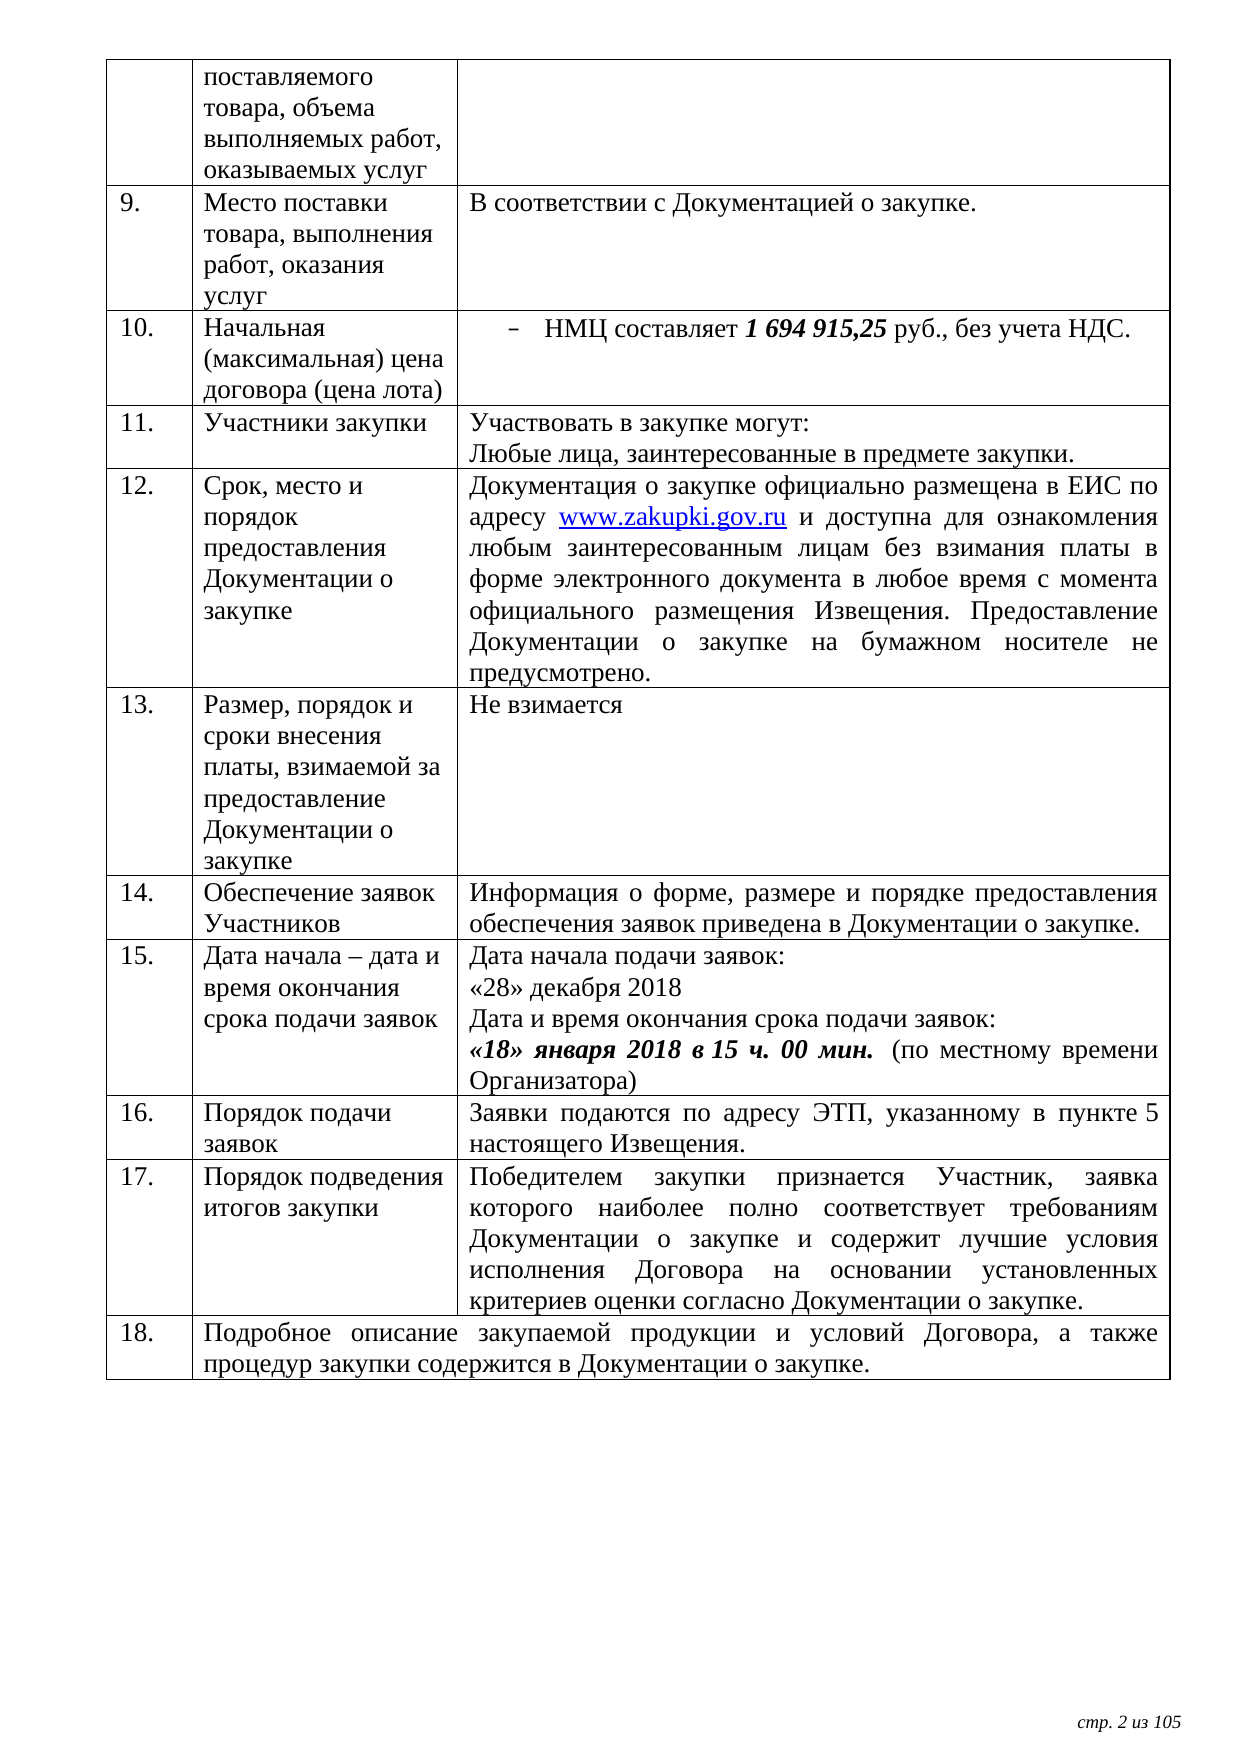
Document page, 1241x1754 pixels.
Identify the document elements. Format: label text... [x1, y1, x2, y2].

table_cell Дата начала – дата и время окончания срока подачи заявок [193, 940, 457, 1095]
table_cell Место поставки товара, выполнения работ, оказания услуг [193, 186, 457, 310]
table_cell [107, 1160, 192, 1315]
table_cell Дата начала подачи заявок: «28» декабря 2018 Дата и время окончания срока подачи заявок: «18» января 2018 в 15 ч. 00 мин. (по местному времени Организатора) [458, 940, 1169, 1095]
table_cell НМЦ составляет 1 694 915,25 руб., без учета НДС. [458, 311, 1169, 405]
table_cell [107, 1316, 192, 1379]
table_cell Не взимается [458, 688, 1169, 875]
table_cell Информация о форме, размере и порядке предоставления обеспечения заявок приведена в Документации о закупке. [458, 876, 1169, 938]
table_cell [107, 688, 192, 875]
table_cell [107, 469, 192, 687]
table_cell [107, 1096, 192, 1158]
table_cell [458, 60, 1169, 185]
table_cell Размер, порядок и сроки внесения платы, взимаемой за предоставление Документации о закупке [193, 688, 457, 875]
table_cell [107, 876, 192, 938]
table_cell Участники закупки [193, 406, 457, 468]
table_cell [458, 186, 1169, 310]
table_cell [107, 406, 192, 468]
table_cell Подробное описание закупаемой продукции и условий Договора, а также процедур закупки содержится в Документации о закупке. [193, 1316, 1169, 1379]
table_cell Порядок подачи заявок [193, 1096, 457, 1158]
table_cell Начальная (максимальная) цена договора (цена лота) [193, 311, 457, 405]
table_cell Обеспечение заявок Участников [193, 876, 457, 938]
table_cell [107, 311, 192, 405]
table_cell Победителем закупки признается Участник, заявка которого наиболее полно соответствует требованиям Документации о закупке и содержит лучшие условия исполнения Договора на основании установленных критериев оценки согласно Документации о закупке. [458, 1160, 1169, 1315]
table_cell Заявки подаются по адресу ЭТП, указанному в пункте 5 настоящего Извещения. [458, 1096, 1169, 1158]
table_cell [193, 60, 457, 185]
table_cell Срок, место и порядок предоставления Документации о закупке [193, 469, 457, 687]
table_cell Порядок подведения итогов закупки [193, 1160, 457, 1315]
table_cell Документация о закупке официально размещена в ЕИС по адресу www.zakupki.gov.ru и доступна для ознакомления любым заинтересованным лицам без взимания платы в форме электронного документа в любое время с момента официального размещения Извещения. Предоставление Документации о закупке на бумажном носителе не предусмотрено. [458, 469, 1169, 687]
table_cell Участвовать в закупке могут: Любые лица, заинтересованные в предмете закупки. [458, 406, 1169, 468]
table_cell [107, 940, 192, 1095]
table_cell [107, 60, 192, 185]
table_cell [107, 186, 192, 310]
